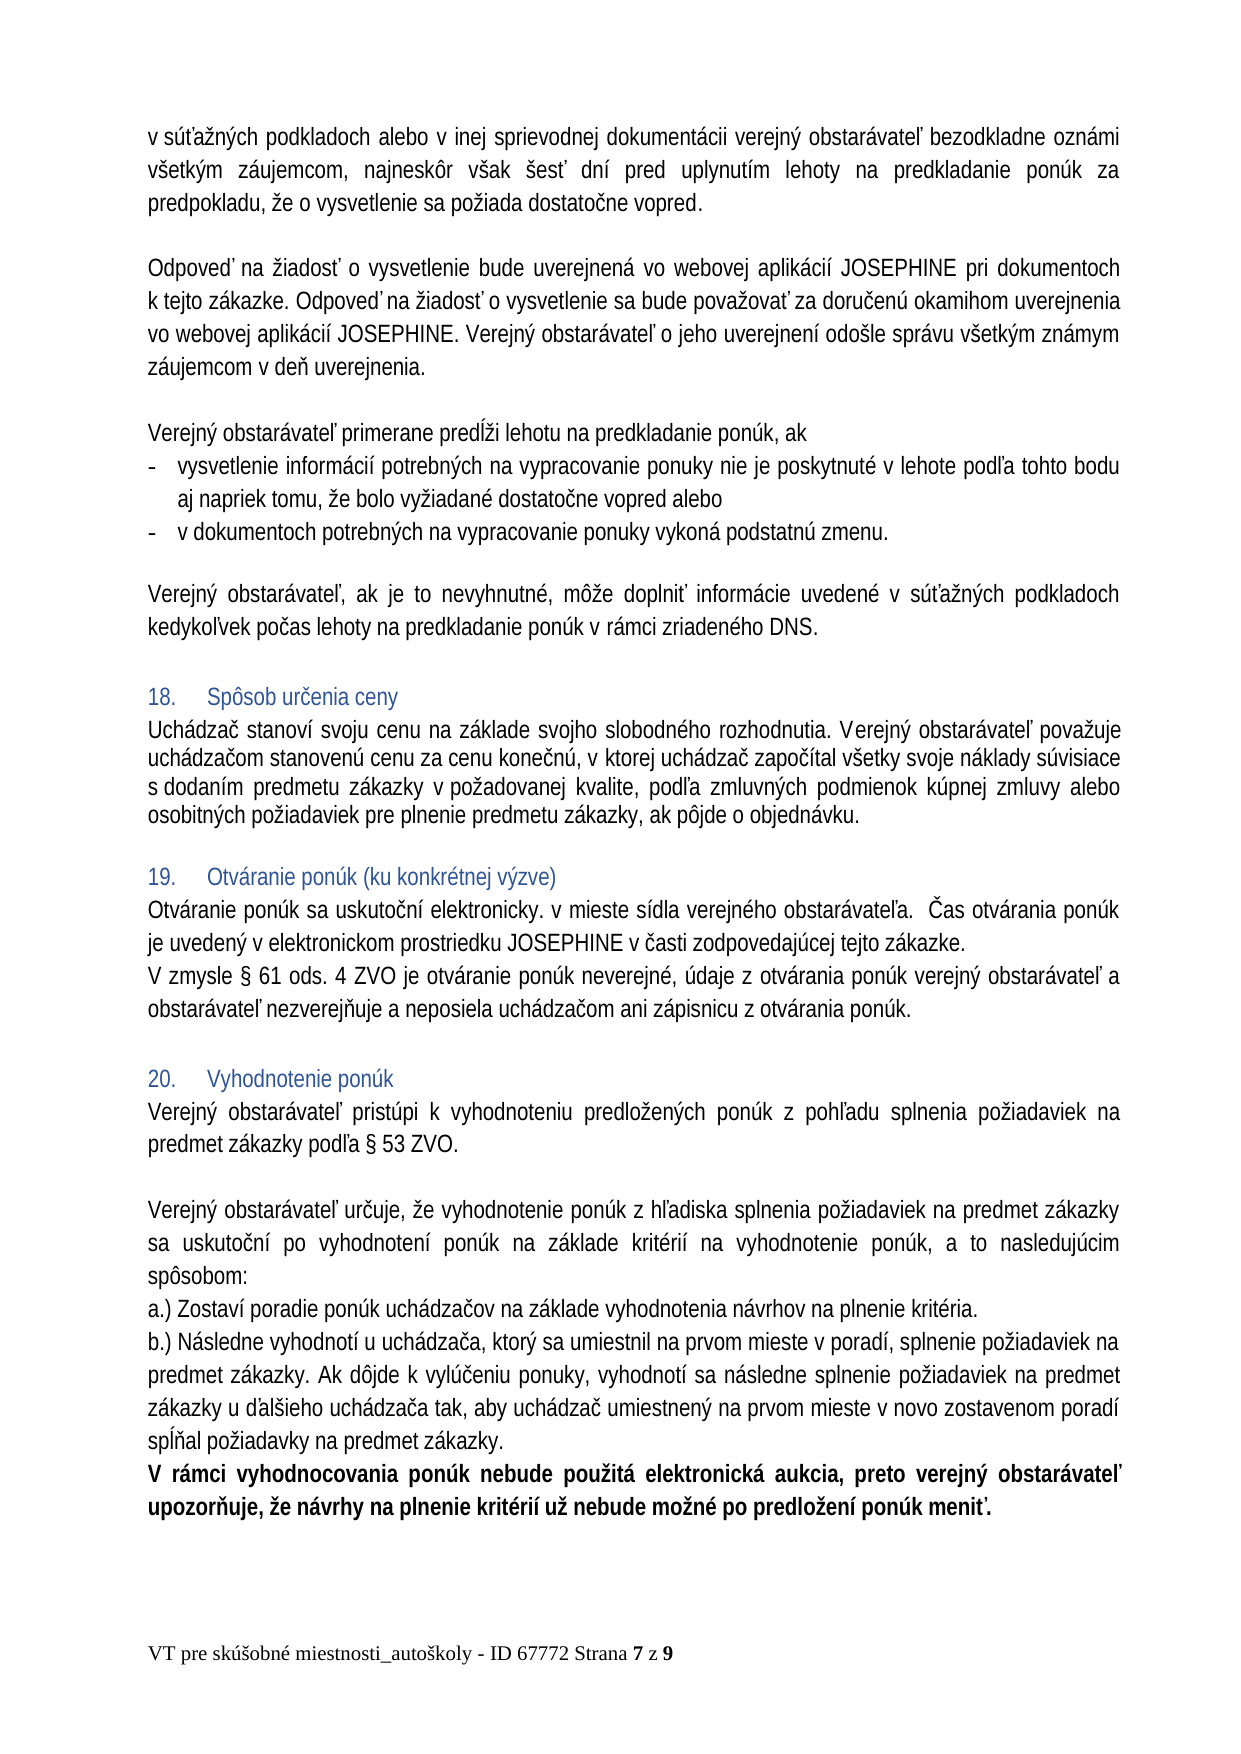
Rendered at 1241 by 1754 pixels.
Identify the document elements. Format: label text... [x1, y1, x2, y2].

text b.) Následne vyhodnotí u uchádzača, ktorý sa umiestnil na prvom mieste v poradí, splnenie požiadaviek na predmet zákazky. Ak dôjde k vylúčeniu ponuky, vyhodnotí sa následne splnenie požiadaviek na predmet zákazky u ďalšieho uchádzača tak, aby uchádzač umiestnený na prvom mieste v novo zostavenom poradí spĺňal požiadavky na predmet zákazky. [148, 1327, 1122, 1454]
text V rámci vyhodnocovania ponúk nebude použitá elektronická aukcia, preto verejný obstarávateľ upozorňuje, že návrhy na plnenie kritérií už nebude možné po predložení ponúk meniť. [148, 1459, 1122, 1520]
list vysvetlenie informácií potrebných na vypracovanie ponuky nie je poskytnuté v lehote podľa tohto bodu aj napriek tomu, že bolo vyžiadané dostatočne vopred alebo [148, 451, 1122, 513]
subtitle Vyhodnotenie ponúk [148, 1064, 1122, 1092]
text Uchádzač stanoví svoju cenu na základe svojho slobodného rozhodnutia. Verejný obstarávateľ považuje uchádzačom stanovenú cenu za cenu konečnú, v ktorej uchádzač započítal všetky svoje náklady súvisiace s dodaním predmetu zákazky v požadovanej kvalite, podľa zmluvných podmienok kúpnej zmluvy alebo osobitných požiadaviek pre plnenie predmetu zákazky, ak pôjde o objednávku. [148, 714, 1122, 829]
subtitle Spôsob určenia ceny [148, 682, 1122, 710]
text Otváranie ponúk sa uskutoční elektronicky. v mieste sídla verejného obstarávateľa. Čas otvárania ponúk je uvedený v elektronickom prostriedku JOSEPHINE v časti zodpovedajúcej tejto zákazke. [148, 895, 1122, 956]
text V zmysle § 61 ods. 4 ZVO je otváranie ponúk neverejné, údaje z otvárania ponúk verejný obstarávateľ a obstarávateľ nezverejňuje a neposiela uchádzačom ani zápisnicu z otvárania ponúk. [148, 961, 1122, 1022]
text Verejný obstarávateľ určuje, že vyhodnotenie ponúk z hľadiska splnenia požiadaviek na predmet zákazky sa uskutoční po vyhodnotení ponúk na základe kritérií na vyhodnotenie ponúk, a to nasledujúcim spôsobom: [148, 1195, 1122, 1290]
list v dokumentoch potrebných na vypracovanie ponuky vykoná podstatnú zmenu. [148, 517, 1122, 546]
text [148, 122, 1122, 216]
text Odpoveď na žiadosť o vysvetlenie bude uverejnená vo webovej aplikácií JOSEPHINE pri dokumentoch k tejto zákazke. Odpoveď na žiadosť o vysvetlenie sa bude považovať za doručenú okamihom uverejnenia vo webovej aplikácií JOSEPHINE. Verejný obstarávateľ o jeho uverejnení odošle správu všetkým známym záujemcom v deň uverejnenia. [148, 253, 1122, 381]
text Verejný obstarávateľ primerane predĺži lehotu na predkladanie ponúk, ak [148, 418, 1122, 447]
text Verejný obstarávateľ pristúpi k vyhodnoteniu predložených ponúk z pohľadu splnenia požiadaviek na predmet zákazky podľa § 53 ZVO. [148, 1097, 1122, 1158]
subtitle Otváranie ponúk (ku konkrétnej výzve) [148, 862, 1122, 891]
text Verejný obstarávateľ, ak je to nevyhnutné, môže doplniť informácie uvedené v súťažných podkladoch kedykoľvek počas lehoty na predkladanie ponúk v rámci zriadeného DNS. [148, 579, 1122, 640]
text a.) Zostaví poradie ponúk uchádzačov na základe vyhodnotenia návrhov na plnenie kritéria. [148, 1294, 1122, 1323]
